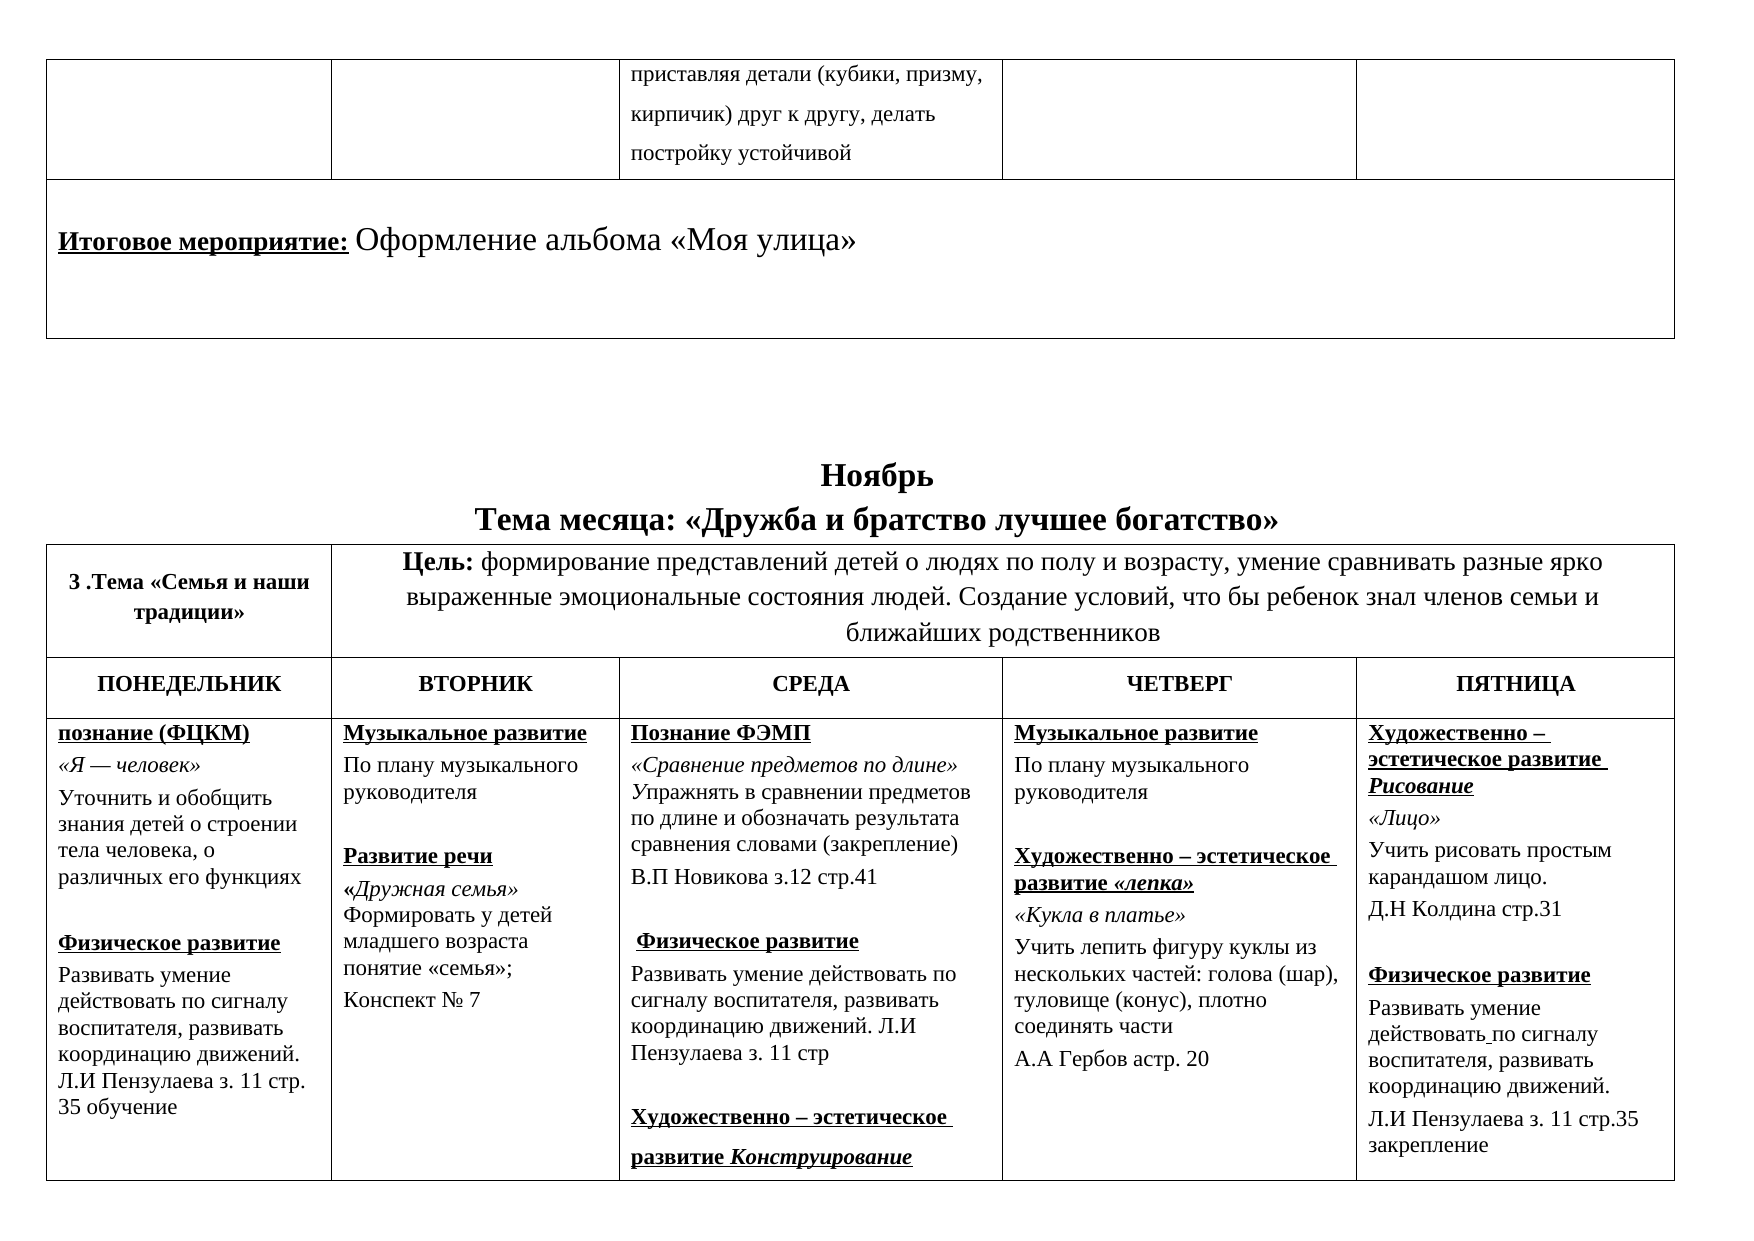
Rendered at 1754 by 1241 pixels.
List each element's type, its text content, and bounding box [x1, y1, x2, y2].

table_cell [1357, 60, 1674, 178]
table_header 3 .Тема «Семья и наши традиции» [47, 545, 331, 657]
table_cell СРЕДА [620, 658, 1002, 718]
text Тема месяца: «Дружба и братство лучшее богатство» [59, 499, 1695, 538]
table_header Цель: формирование представлений детей о людях по полу и возрасту, умение сравнивать разные ярко выраженные эмоциональные состояния людей. Создание условий, что бы ребенок знал членов семьи и ближайших родственников [332, 545, 1674, 657]
table_cell ВТОРНИК [332, 658, 619, 718]
table_cell ПОНЕДЕЛЬНИК [47, 658, 331, 718]
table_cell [332, 719, 619, 1180]
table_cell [1357, 719, 1674, 1180]
table_cell ПЯТНИЦА [1357, 658, 1674, 718]
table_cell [332, 60, 619, 178]
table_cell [620, 719, 1002, 1180]
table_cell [620, 60, 1002, 178]
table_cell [47, 719, 331, 1180]
table_cell Итоговое мероприятие: Оформление альбома «Моя улица» [47, 180, 1674, 337]
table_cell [47, 60, 331, 178]
table_cell ЧЕТВЕРГ [1003, 658, 1356, 718]
text Ноябрь [59, 455, 1695, 493]
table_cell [1003, 719, 1356, 1180]
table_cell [1003, 60, 1356, 178]
